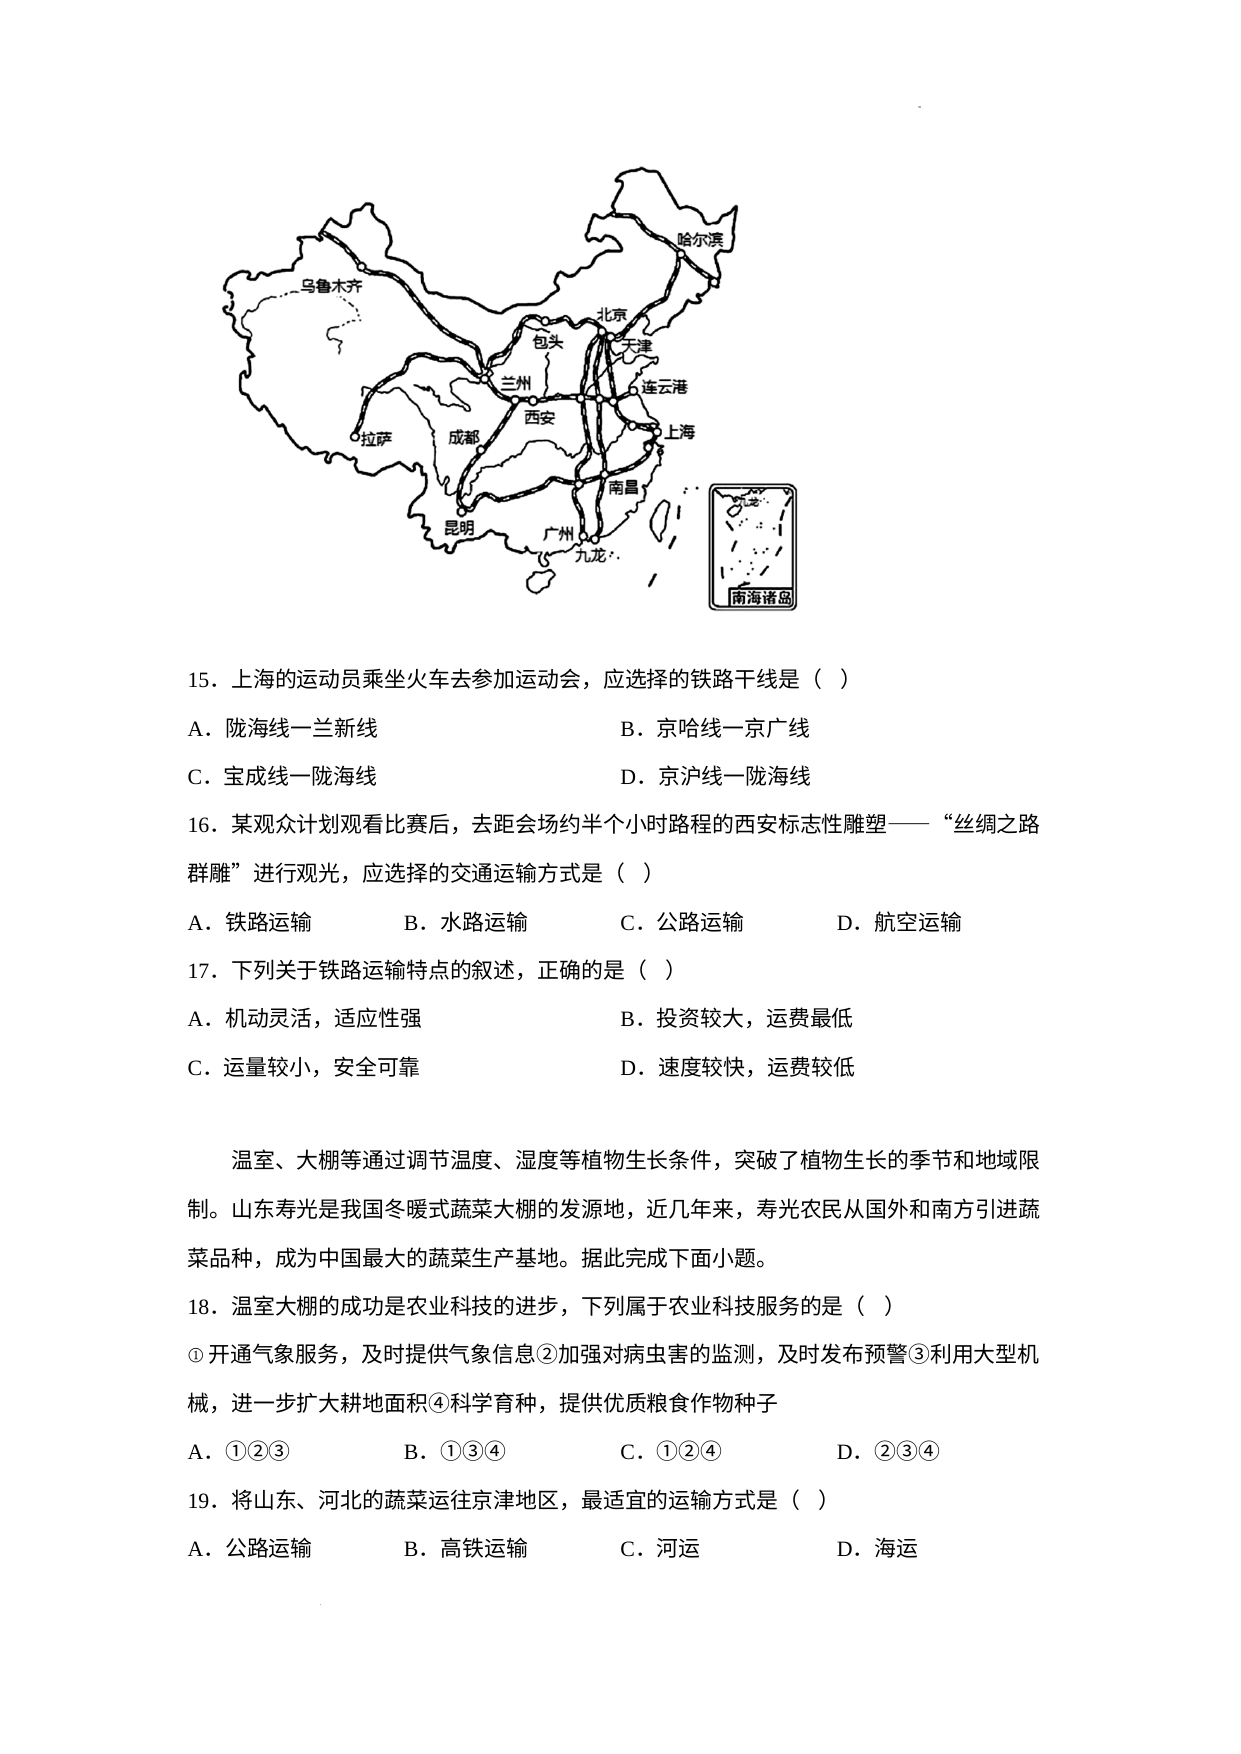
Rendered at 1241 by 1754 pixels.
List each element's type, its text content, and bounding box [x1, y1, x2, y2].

text A．公路运输 B．高铁运输 C．河运 D．海运 [187, 1531, 1053, 1563]
text A．铁路运输 B．水路运输 C．公路运输 D．航空运输 [187, 904, 1053, 937]
text A．机动灵活，适应性强 B．投资较大，运费最低 [187, 1001, 1053, 1033]
text 16．某观众计划观看比赛后，去距会场约半个小时路程的西安标志性雕塑——“丝绸之路群雕”进行观光，应选择的交通运输方式是（ ） [187, 807, 1053, 888]
text 18．温室大棚的成功是农业科技的进步，下列属于农业科技服务的是（ ） [187, 1288, 1053, 1321]
text C．宝成线一陇海线 D．京沪线一陇海线 [187, 759, 1053, 791]
text 15．上海的运动员乘坐火车去参加运动会，应选择的铁路干线是（ ） [187, 662, 1053, 694]
text A．①②③ B．①③④ C．①②④ D．②③④ [187, 1434, 1053, 1466]
text 温室、大棚等通过调节温度、湿度等植物生长条件，突破了植物生长的季节和地域限制。山东寿光是我国冬暖式蔬菜大棚的发源地，近几年来，寿光农民从国外和南方引进蔬菜品种，成为中国最大的蔬菜生产基地。据此完成下面小题。 [187, 1143, 1053, 1273]
text C．运量较小，安全可靠 D．速度较快，运费较低 [187, 1049, 1053, 1082]
text 19．将山东、河北的蔬菜运往京津地区，最适宜的运输方式是（ ） [187, 1482, 1053, 1515]
text 17．下列关于铁路运输特点的叙述，正确的是（ ） [187, 952, 1053, 985]
picture [187, 162, 836, 619]
text A．陇海线一兰新线 B．京哈线一京广线 [187, 710, 1053, 743]
text ①开通气象服务，及时提供气象信息②加强对病虫害的监测，及时发布预警③利用大型机械，进一步扩大耕地面积④科学育种，提供优质粮食作物种子 [187, 1337, 1053, 1418]
